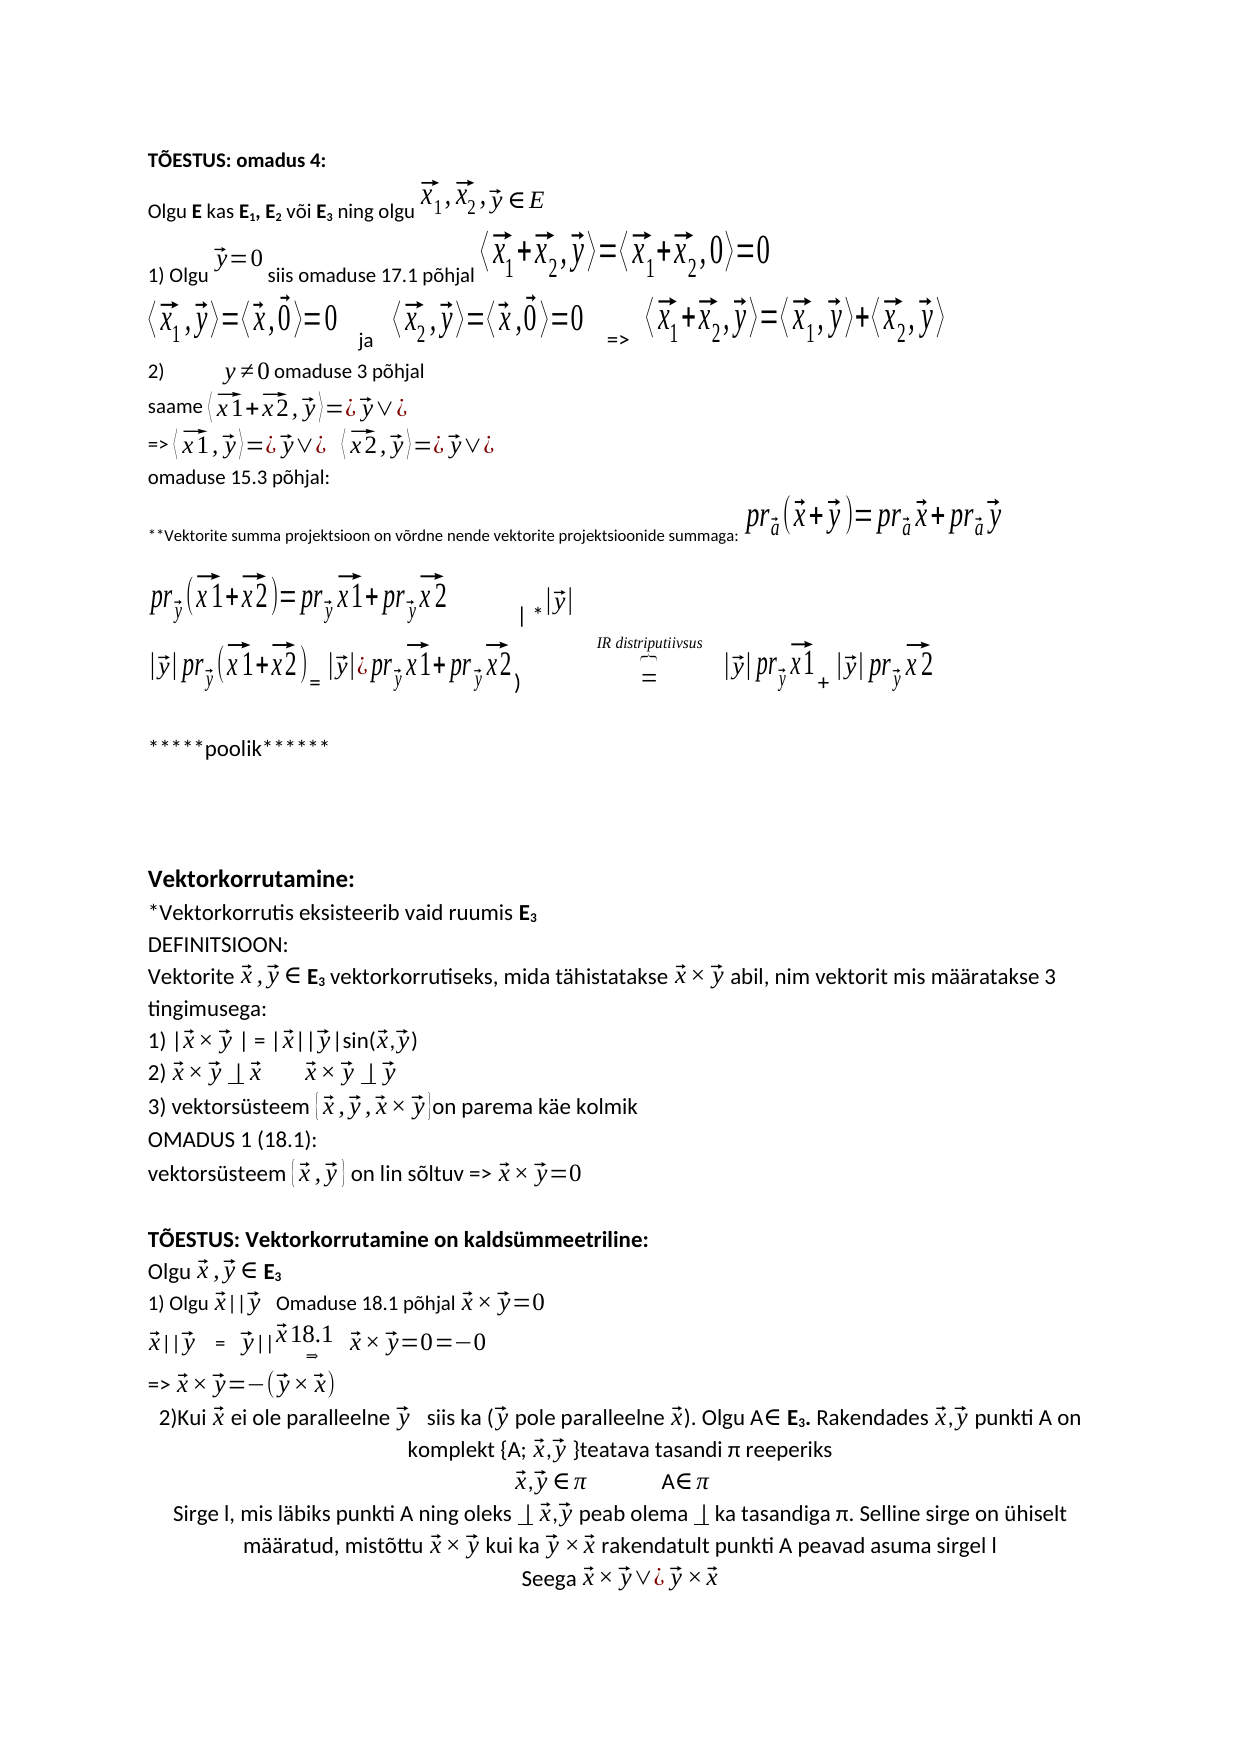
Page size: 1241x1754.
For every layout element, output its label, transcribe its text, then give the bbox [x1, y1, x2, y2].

list TÕESTUS: Vektorkorrutamine on kaldsümmeetriline: Olgu E3 1) Olgu || Omaduse 18.1 põhjal || = || => [148, 1225, 1093, 1399]
list omaduse 3 põhjal saame => omaduse 15.3 põhjal: **Vektorite summa projektsioon on võrdne nende vektorite projektsioonide summaga: [148, 358, 1093, 566]
list | * = ) + *****poolik****** [148, 572, 1093, 762]
list Vektorkorrutamine: *Vektorkorrutis eksisteerib vaid ruumis E3 DEFINITSIOON: Vektorite E3 vektorkorrutiseks, mida tähistatakse abil, nim vektorit mis määratakse 3 tingimusega: 1) | | = ||||sin(,) 2) | | 3) vektorsüsteem on parema käe kolmik OMADUS 1 (18.1): vektorsüsteem on lin sõltuv => [148, 863, 1093, 1221]
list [148, 1403, 1093, 1592]
text TÕESTUS: omadus 4: Olgu E kas E1, E2 või E3 ning olgu 1) Olgu siis omaduse 17.1 põhjal ja => [148, 148, 1093, 353]
